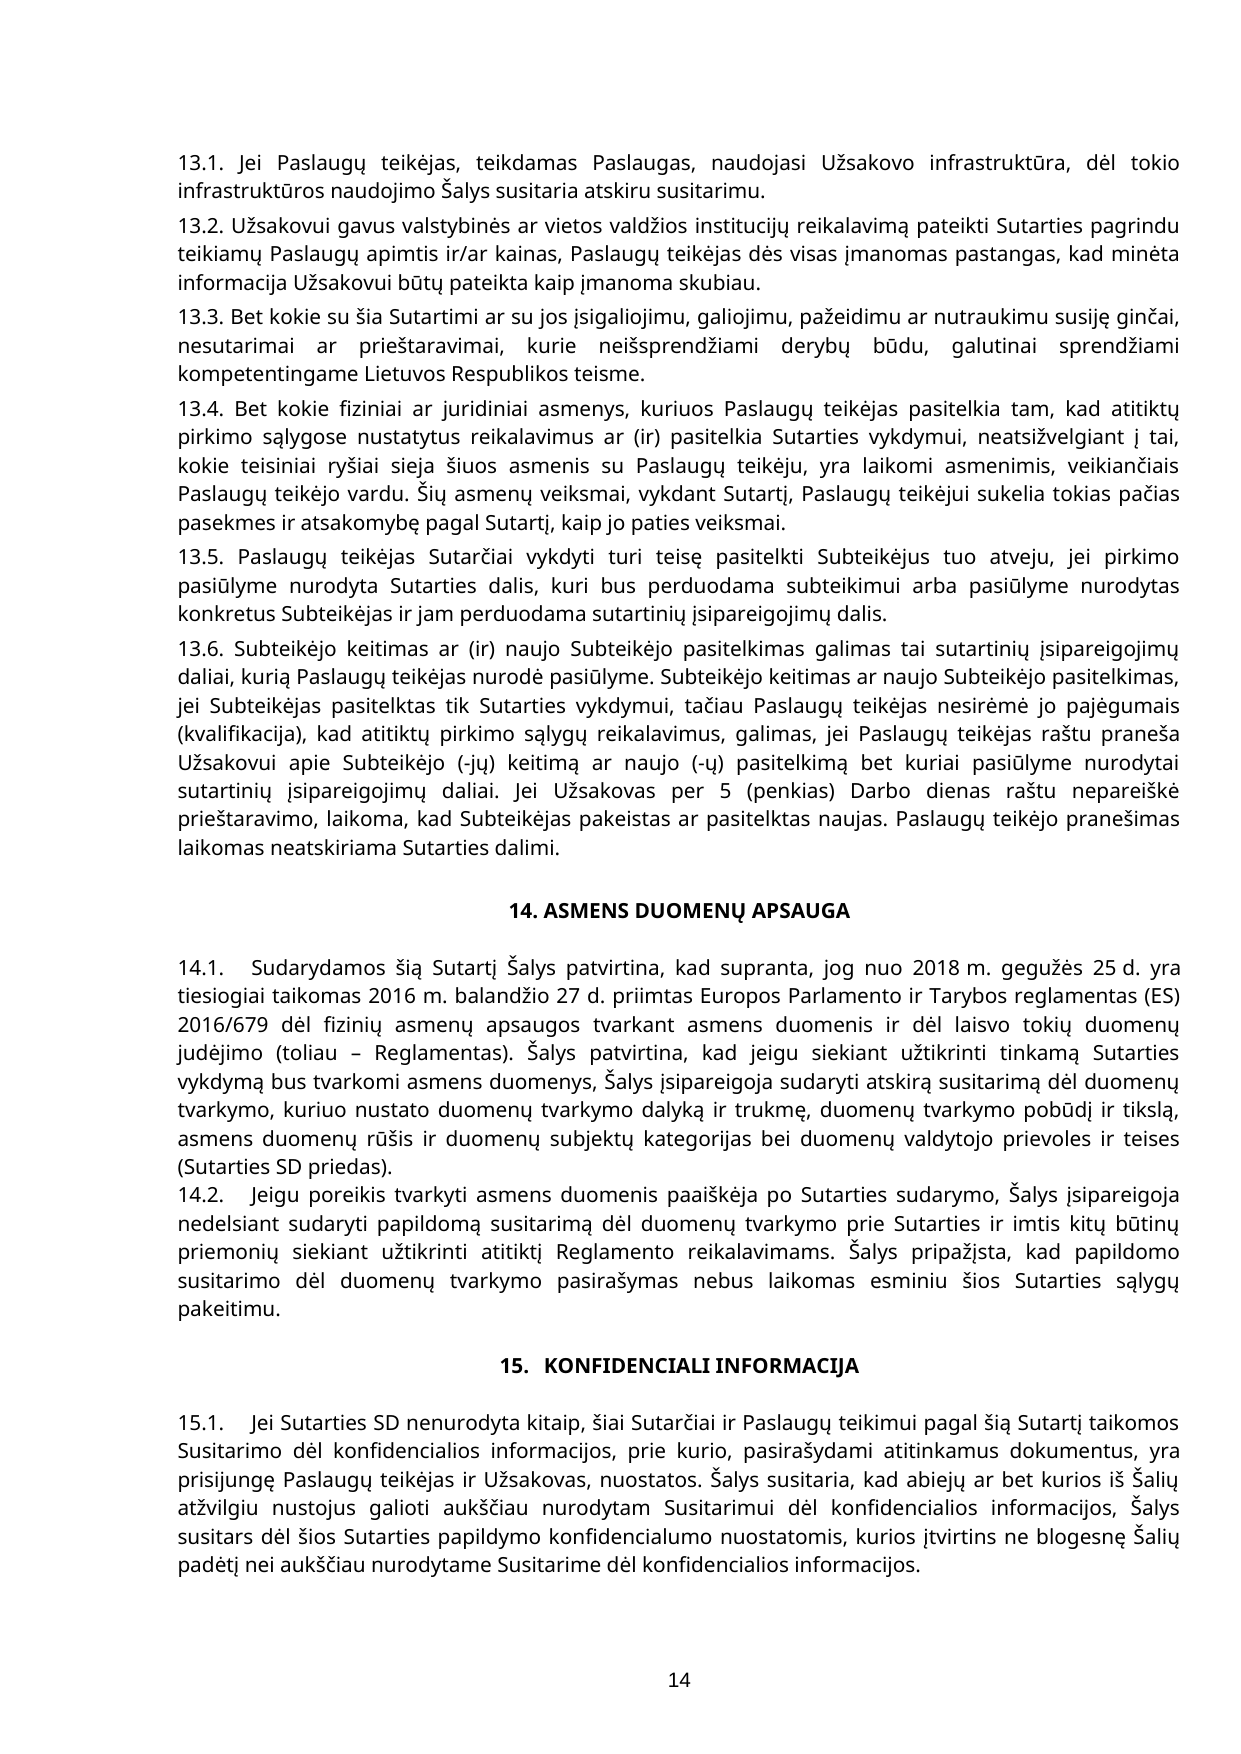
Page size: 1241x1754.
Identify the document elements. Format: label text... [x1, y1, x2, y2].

list Jei Sutarties SD nenurodyta kitaip, šiai Sutarčiai ir Paslaugų teikimui pagal šią Sutartį taikomos Susitarimo dėl konfidencialios informacijos, prie kurio, pasirašydami atitinkamus dokumentus, yra prisijungę Paslaugų teikėjas ir Užsakovas, nuostatos. Šalys susitaria, kad abiejų ar bet kurios iš Šalių atžvilgiu nustojus galioti aukščiau nurodytam Susitarimui dėl konfidencialios informacijos, Šalys susitars dėl šios Sutarties papildymo konfidencialumo nuostatomis, kurios įtvirtins ne blogesnę Šalių padėtį nei aukščiau nurodytame Susitarime dėl konfidencialios informacijos. [177, 1408, 1181, 1579]
subtitle Konfidenciali informacija [177, 1351, 1181, 1379]
text 13.5. Paslaugų teikėjas Sutarčiai vykdyti turi teisę pasitelkti Subteikėjus tuo atveju, jei pirkimo pasiūlyme nurodyta Sutarties dalis, kuri bus perduodama subteikimui arba pasiūlyme nurodytas konkretus Subteikėjas ir jam perduodama sutartinių įsipareigojimų dalis. [177, 542, 1181, 628]
text 13.3. Bet kokie su šia Sutartimi ar su jos įsigaliojimu, galiojimu, pažeidimu ar nutraukimu susiję ginčai, nesutarimai ar prieštaravimai, kurie neišsprendžiami derybų būdu, galutinai sprendžiami kompetentingame Lietuvos Respublikos teisme. [177, 302, 1181, 388]
text 14. ASMENS DUOMENŲ APSAUGA [177, 896, 1181, 924]
text 13.1. Jei Paslaugų teikėjas, teikdamas Paslaugas, naudojasi Užsakovo infrastruktūra, dėl tokio infrastruktūros naudojimo Šalys susitaria atskiru susitarimu. [177, 148, 1181, 204]
list Jeigu poreikis tvarkyti asmens duomenis paaiškėja po Sutarties sudarymo, Šalys įsipareigoja nedelsiant sudaryti papildomą susitarimą dėl duomenų tvarkymo prie Sutarties ir imtis kitų būtinų priemonių siekiant užtikrinti atitiktį Reglamento reikalavimams. Šalys pripažįsta, kad papildomo susitarimo dėl duomenų tvarkymo pasirašymas nebus laikomas esminiu šios Sutarties sąlygų pakeitimu. [177, 1181, 1181, 1323]
text 13.2. Užsakovui gavus valstybinės ar vietos valdžios institucijų reikalavimą pateikti Sutarties pagrindu teikiamų Paslaugų apimtis ir/ar kainas, Paslaugų teikėjas dės visas įmanomas pastangas, kad minėta informacija Užsakovui būtų pateikta kaip įmanoma skubiau. [177, 211, 1181, 296]
text 13.6. Subteikėjo keitimas ar (ir) naujo Subteikėjo pasitelkimas galimas tai sutartinių įsipareigojimų daliai, kurią Paslaugų teikėjas nurodė pasiūlyme. Subteikėjo keitimas ar naujo Subteikėjo pasitelkimas, jei Subteikėjas pasitelktas tik Sutarties vykdymui, tačiau Paslaugų teikėjas nesirėmė jo pajėgumais (kvalifikacija), kad atitiktų pirkimo sąlygų reikalavimus, galimas, jei Paslaugų teikėjas raštu praneša Užsakovui apie Subteikėjo (-jų) keitimą ar naujo (-ų) pasitelkimą bet kuriai pasiūlyme nurodytai sutartinių įsipareigojimų daliai. Jei Užsakovas per 5 (penkias) Darbo dienas raštu nepareiškė prieštaravimo, laikoma, kad Subteikėjas pakeistas ar pasitelktas naujas. Paslaugų teikėjo pranešimas laikomas neatskiriama Sutarties dalimi. [177, 634, 1181, 861]
list Sudarydamos šią Sutartį Šalys patvirtina, kad supranta, jog nuo 2018 m. gegužės 25 d. yra tiesiogiai taikomas 2016 m. balandžio 27 d. priimtas Europos Parlamento ir Tarybos reglamentas (ES) 2016/679 dėl fizinių asmenų apsaugos tvarkant asmens duomenis ir dėl laisvo tokių duomenų judėjimo (toliau – Reglamentas). Šalys patvirtina, kad jeigu siekiant užtikrinti tinkamą Sutarties vykdymą bus tvarkomi asmens duomenys, Šalys įsipareigoja sudaryti atskirą susitarimą dėl duomenų tvarkymo, kuriuo nustato duomenų tvarkymo dalyką ir trukmę, duomenų tvarkymo pobūdį ir tikslą, asmens duomenų rūšis ir duomenų subjektų kategorijas bei duomenų valdytojo prievoles ir teises (Sutarties SD priedas). [177, 953, 1181, 1181]
text 13.4. Bet kokie fiziniai ar juridiniai asmenys, kuriuos Paslaugų teikėjas pasitelkia tam, kad atitiktų pirkimo sąlygose nustatytus reikalavimus ar (ir) pasitelkia Sutarties vykdymui, neatsižvelgiant į tai, kokie teisiniai ryšiai sieja šiuos asmenis su Paslaugų teikėju, yra laikomi asmenimis, veikiančiais Paslaugų teikėjo vardu. Šių asmenų veiksmai, vykdant Sutartį, Paslaugų teikėjui sukelia tokias pačias pasekmes ir atsakomybę pagal Sutartį, kaip jo paties veiksmai. [177, 394, 1181, 536]
